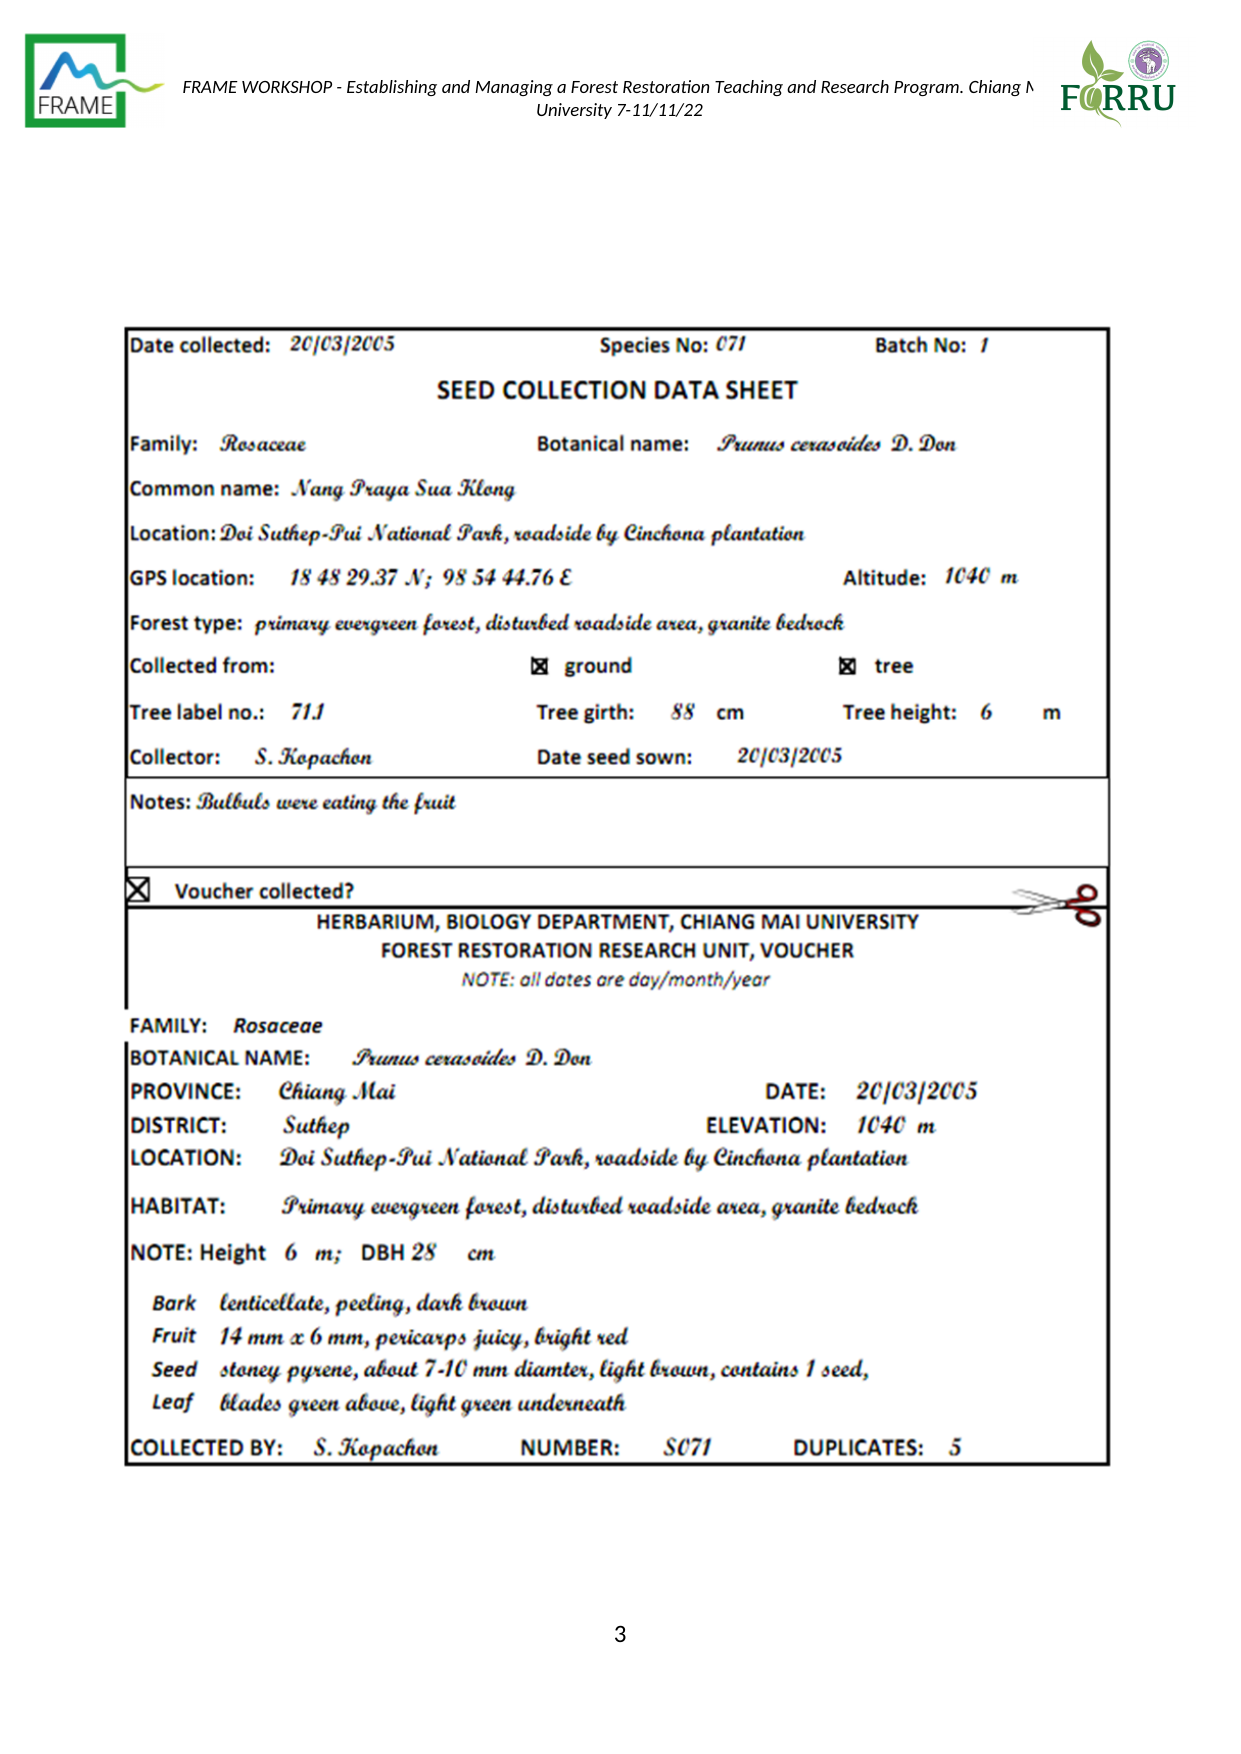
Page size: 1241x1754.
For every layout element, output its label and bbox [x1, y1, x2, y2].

picture [121, 320, 1119, 1475]
picture [1033, 37, 1196, 128]
picture [24, 33, 166, 128]
